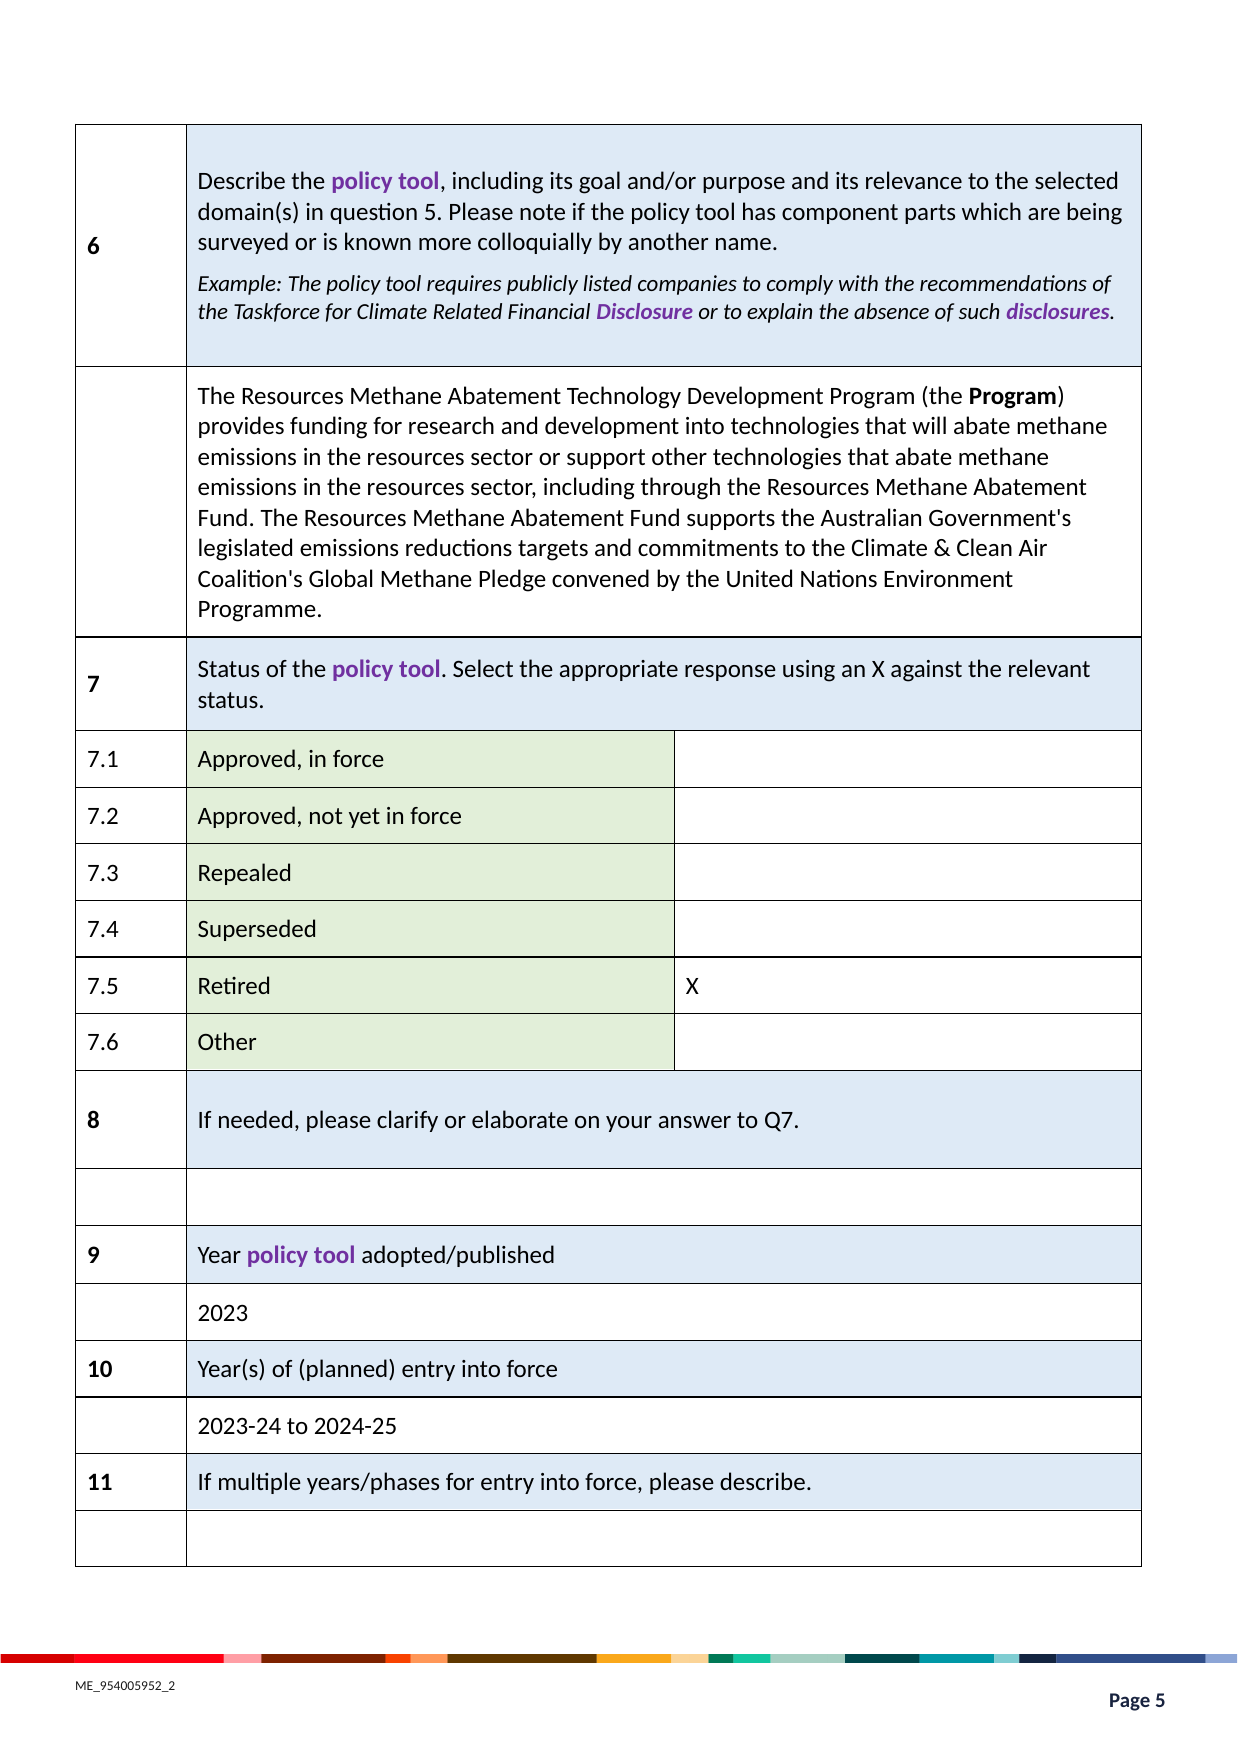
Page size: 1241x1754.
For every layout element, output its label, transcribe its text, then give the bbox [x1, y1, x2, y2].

table_cell 10 [76, 1341, 186, 1396]
table_cell 7.6 [76, 1014, 186, 1069]
table_cell Superseded [187, 901, 674, 956]
table_cell If needed, please clarify or elaborate on your answer to Q7. [187, 1071, 1141, 1168]
table_cell X [675, 958, 1141, 1013]
table_cell [76, 1284, 186, 1340]
table_cell Status of the policy tool. Select the appropriate response using an X against the relevant status. [187, 638, 1141, 730]
table_cell The Resources Methane Abatement Technology Development Program (the Program) provides funding for research and development into technologies that will abate methane emissions in the resources sector or support other technologies that abate methane emissions in the resources sector, including through the Resources Methane Abatement Fund. The Resources Methane Abatement Fund supports the Australian Government's legislated emissions reductions targets and commitments to the Climate & Clean Air Coalition's Global Methane Pledge convened by the United Nations Environment Programme. [187, 367, 1141, 636]
table_cell 7.1 [76, 731, 186, 787]
table_cell [76, 1398, 186, 1453]
table_cell Repealed [187, 844, 674, 900]
table_cell Approved, in force [187, 731, 674, 787]
table_cell [76, 1511, 186, 1566]
table_cell 2023 [187, 1284, 1141, 1340]
table_cell [76, 1169, 186, 1225]
table_cell [187, 1511, 1141, 1566]
table_cell Describe the policy tool, including its goal and/or purpose and its relevance to the selected domain(s) in question 5. Please note if the policy tool has component parts which are being surveyed or is known more colloquially by another name. Example: The policy tool requires publicly listed companies to comply with the recommendations of the Taskforce for Climate Related Financial Disclosure or to explain the absence of such disclosures. [187, 125, 1141, 366]
table_cell 6 [76, 125, 186, 366]
table_cell [675, 1014, 1141, 1069]
table_cell 9 [76, 1226, 186, 1283]
table_cell 7.4 [76, 901, 186, 956]
table_cell [675, 901, 1141, 956]
table_cell 11 [76, 1454, 186, 1509]
table_cell Year(s) of (planned) entry into force [187, 1341, 1141, 1396]
table_cell Other [187, 1014, 674, 1069]
table_cell Approved, not yet in force [187, 788, 674, 843]
table_cell 2023-24 to 2024-25 [187, 1398, 1141, 1453]
table_cell [76, 367, 186, 636]
table_cell [187, 1169, 1141, 1225]
table_cell [675, 731, 1141, 787]
table_cell [675, 844, 1141, 900]
table_cell 7.5 [76, 958, 186, 1013]
table_cell 7.3 [76, 844, 186, 900]
picture [0, 1654, 1236, 1663]
table_cell 8 [76, 1071, 186, 1168]
table_cell 7.2 [76, 788, 186, 843]
table_cell If multiple years/phases for entry into force, please describe. [187, 1454, 1141, 1509]
table_cell Retired [187, 958, 674, 1013]
table_cell [675, 788, 1141, 843]
table_cell Year policy tool adopted/published [187, 1226, 1141, 1283]
table_cell 7 [76, 638, 186, 730]
